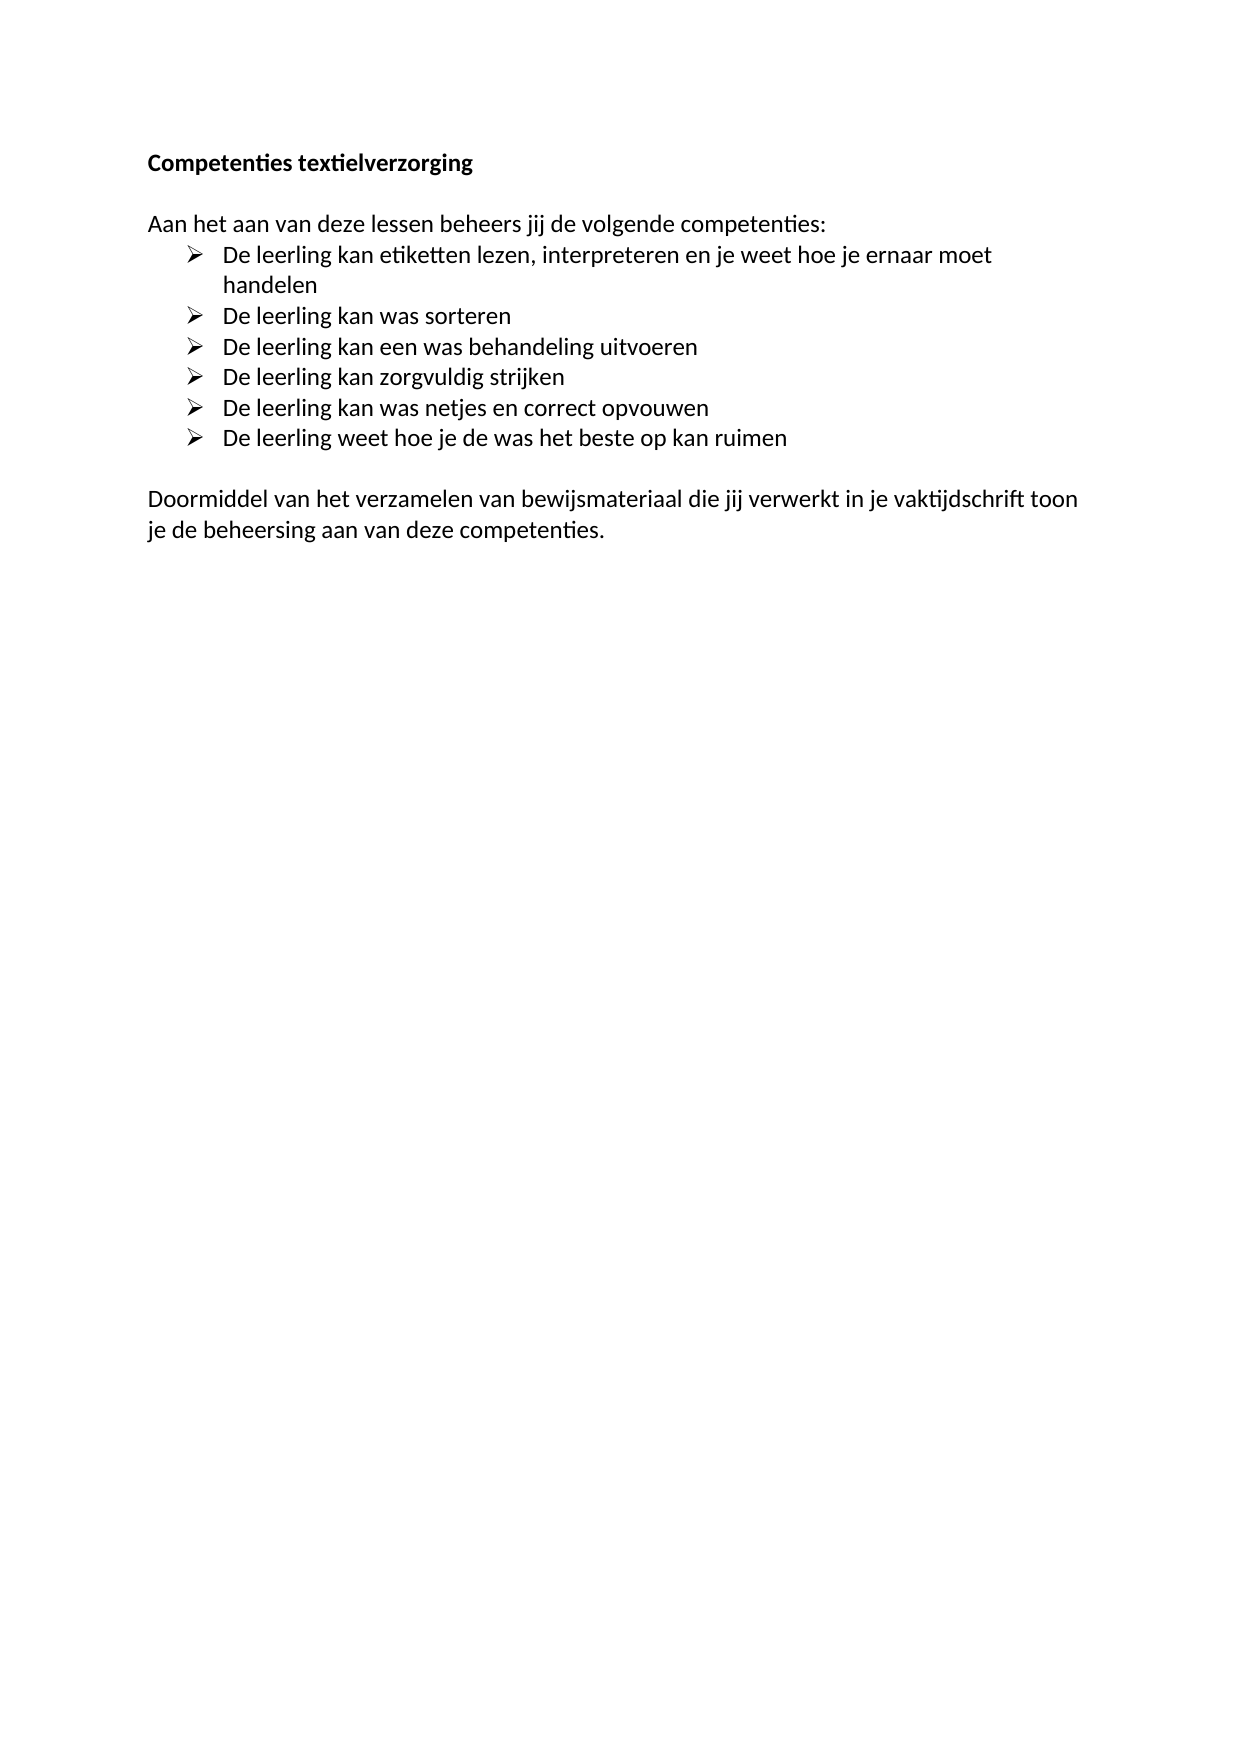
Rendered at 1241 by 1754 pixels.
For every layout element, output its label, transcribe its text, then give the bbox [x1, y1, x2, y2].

text Doormiddel van het verzamelen van bewijsmateriaal die jij verwerkt in je vaktijdschrift toon je de beheersing aan van deze competenties. [148, 483, 1093, 544]
list De leerling kan was netjes en correct opvouwen [185, 392, 1093, 422]
list De leerling kan zorgvuldig strijken [185, 361, 1093, 392]
list De leerling kan etiketten lezen, interpreteren en je weet hoe je ernaar moet handelen [185, 239, 1093, 300]
list De leerling kan een was behandeling uitvoeren [185, 331, 1093, 361]
list De leerling weet hoe je de was het beste op kan ruimen [185, 422, 1093, 453]
list De leerling kan was sorteren [185, 300, 1093, 331]
text Aan het aan van deze lessen beheers jij de volgende competenties: [148, 209, 1093, 239]
text Competenties textielverzorging [148, 148, 1093, 178]
